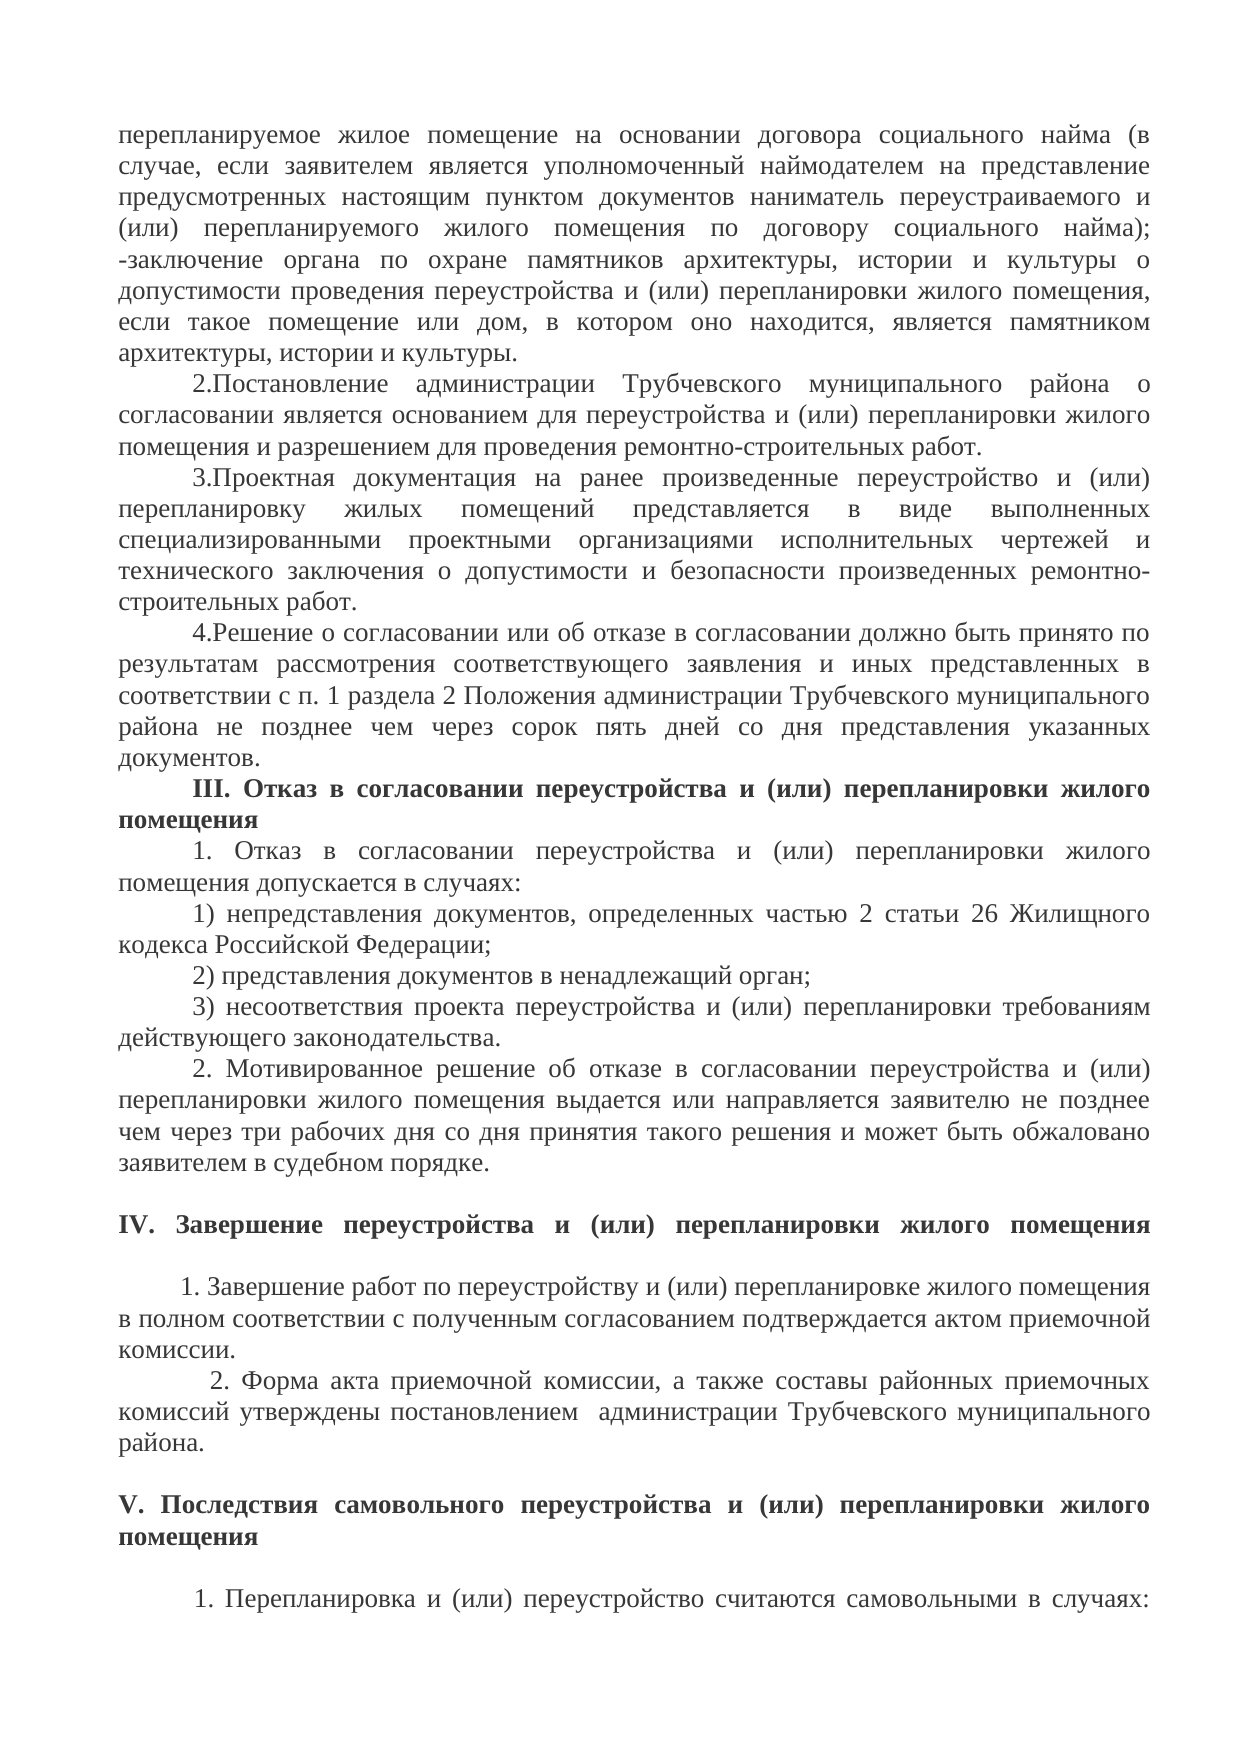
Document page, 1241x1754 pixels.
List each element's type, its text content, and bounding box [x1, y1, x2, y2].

text 4.Решение о согласовании или об отказе в согласовании должно быть принято по результатам рассмотрения соответствующего заявления и иных представленных в соответствии с п. 1 раздела 2 Положения администрации Трубчевского муниципального района не позднее чем через сорок пять дней со дня представления указанных документов. [118, 616, 1152, 772]
text 3.Проектная документация на ранее произведенные переустройство и (или) перепланировку жилых помещений представляется в виде выполненных специализированными проектными организациями исполнительных чертежей и технического заключения о допустимости и безопасности произведенных ремонтно-строительных работ. [118, 461, 1152, 616]
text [118, 118, 1152, 367]
text 2.Постановление администрации Трубчевского муниципального района о согласовании является основанием для переустройства и (или) перепланировки жилого помещения и разрешением для проведения ремонтно-строительных работ. [118, 367, 1152, 461]
text 2) представления документов в ненадлежащий орган; [118, 959, 1152, 990]
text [118, 1177, 1152, 1613]
text 2. Мотивированное решение об отказе в согласовании переустройства и (или) перепланировки жилого помещения выдается или направляется заявителю не позднее чем через три рабочих дня со дня принятия такого решения и может быть обжаловано заявителем в судебном порядке. [118, 1052, 1152, 1177]
text 3) несоответствия проекта переустройства и (или) перепланировки требованиям действующего законодательства. [118, 990, 1152, 1052]
text 1. Отказ в согласовании переустройства и (или) перепланировки жилого помещения допускается в случаях: [118, 834, 1152, 897]
text 1) непредставления документов, определенных частью 2 статьи 26 Жилищного кодекса Российской Федерации; [118, 897, 1152, 959]
text III. Отказ в согласовании переустройства и (или) перепланировки жилого помещения [118, 772, 1152, 834]
